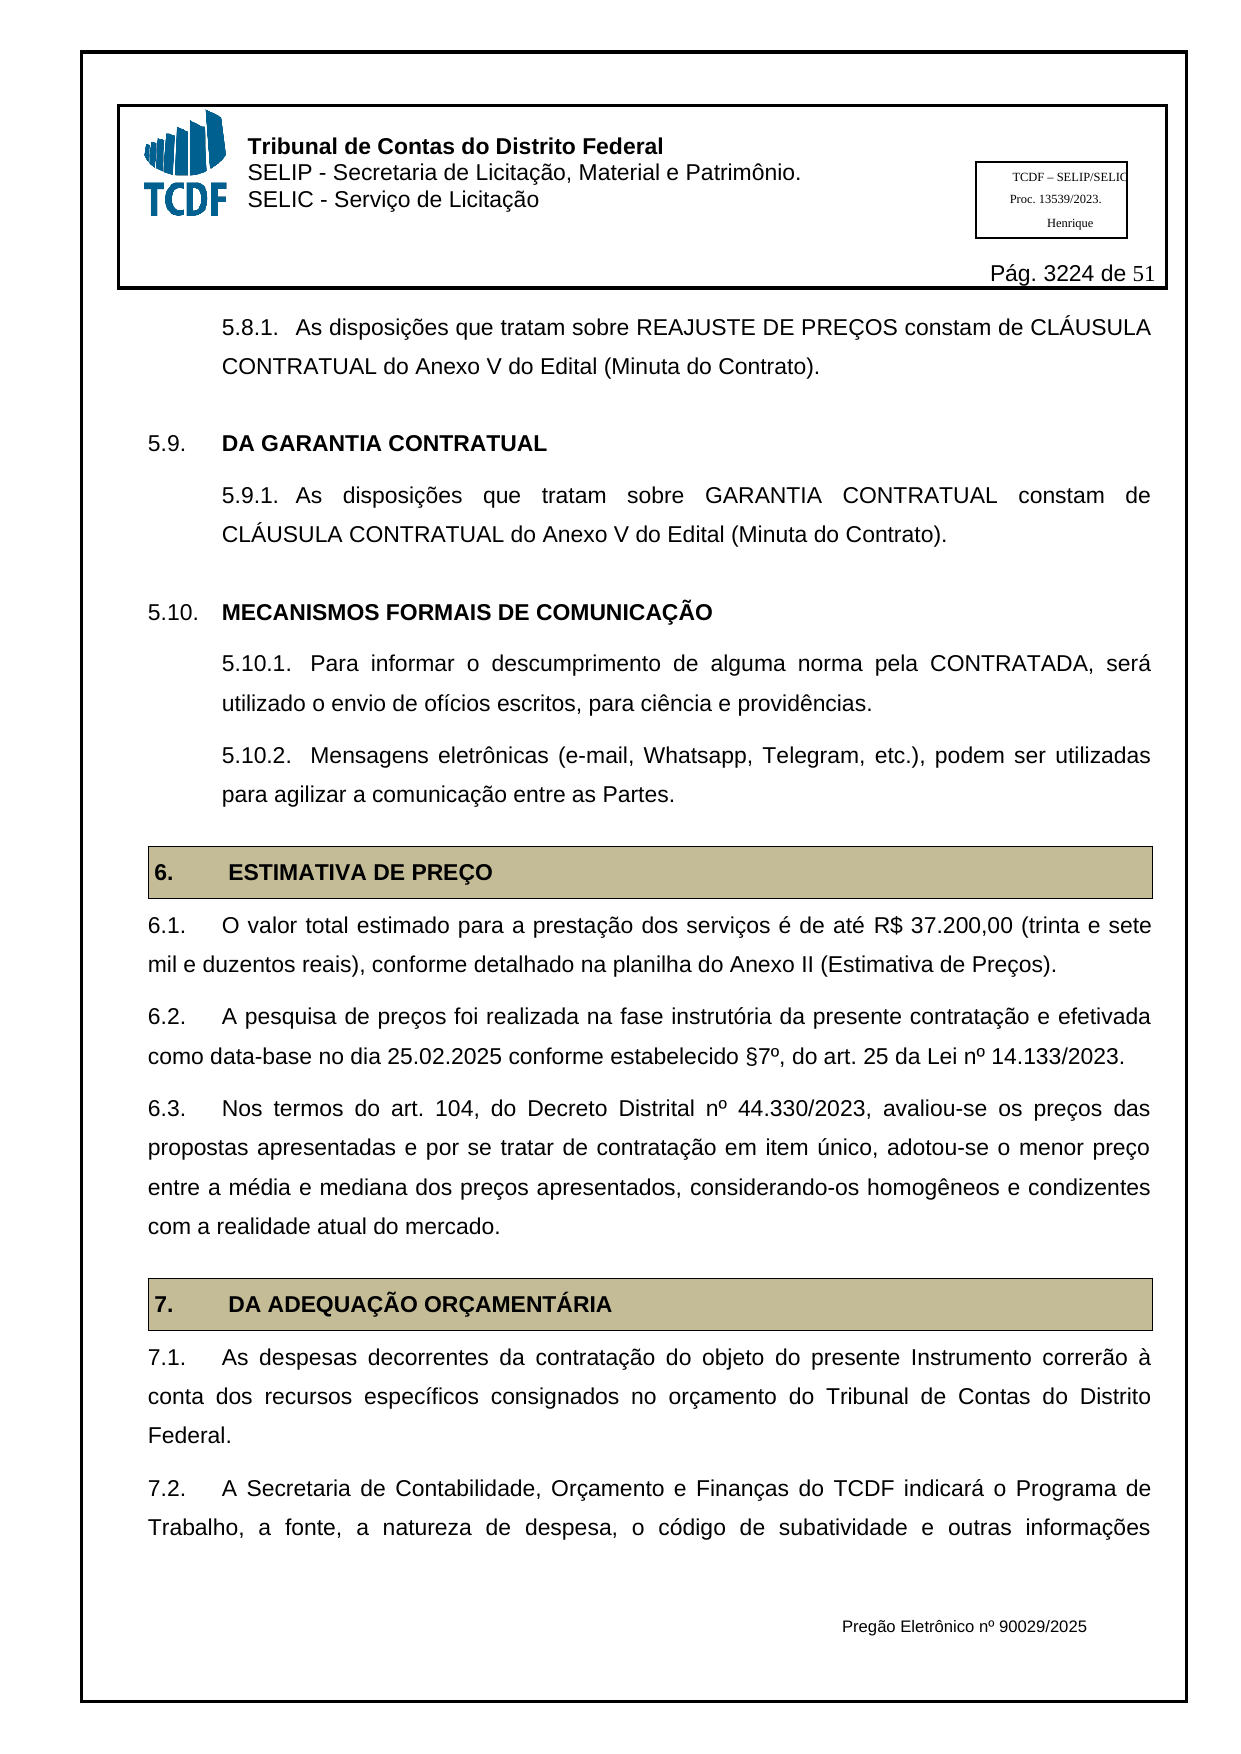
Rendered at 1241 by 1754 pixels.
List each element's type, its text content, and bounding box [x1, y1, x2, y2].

list O valor total estimado para a prestação dos serviços é de até R$ 37.200,00 (trinta e sete mil e duzentos reais), conforme detalhado na planilha do Anexo II (Estimativa de Preços). [148, 912, 1152, 978]
list As despesas decorrentes da contratação do objeto do presente Instrumento correrão à conta dos recursos específicos consignados no orçamento do Tribunal de Contas do Distrito Federal. [148, 1343, 1152, 1449]
list MECANISMOS FORMAIS DE COMUNICAÇÃO [148, 598, 1152, 625]
list Nos termos do art. 104, do Decreto Distrital nº 44.330/2023, avaliou-se os preços das propostas apresentadas e por se tratar de contratação em item único, adotou-se o menor preço entre a média e mediana dos preços apresentados, considerando-os homogêneos e condizentes com a realidade atual do mercado. [148, 1095, 1152, 1239]
list Para informar o descumprimento de alguma norma pela CONTRATADA, será utilizado o envio de ofícios escritos, para ciência e providências. [222, 650, 1152, 716]
list As disposições que tratam sobre REAJUSTE DE PREÇOS constam de CLÁUSULA CONTRATUAL do Anexo V do Edital (Minuta do Contrato). [222, 313, 1152, 379]
table_header ESTIMATIVA DE PREÇO [149, 847, 1152, 898]
table_header DA ADEQUAÇÃO ORÇAMENTÁRIA [149, 1279, 1152, 1330]
list Mensagens eletrônicas (e-mail, Whatsapp, Telegram, etc.), podem ser utilizadas para agilizar a comunicação entre as Partes. [222, 742, 1152, 808]
list DA GARANTIA CONTRATUAL [148, 430, 1152, 456]
list As disposições que tratam sobre GARANTIA CONTRATUAL constam de CLÁUSULA CONTRATUAL do Anexo V do Edital (Minuta do Contrato). [222, 482, 1152, 548]
list A pesquisa de preços foi realizada na fase instrutória da presente contratação e efetivada como data-base no dia 25.02.2025 conforme estabelecido §7º, do art. 25 da Lei nº 14.133/2023. [148, 1003, 1152, 1069]
picture [129, 107, 241, 218]
